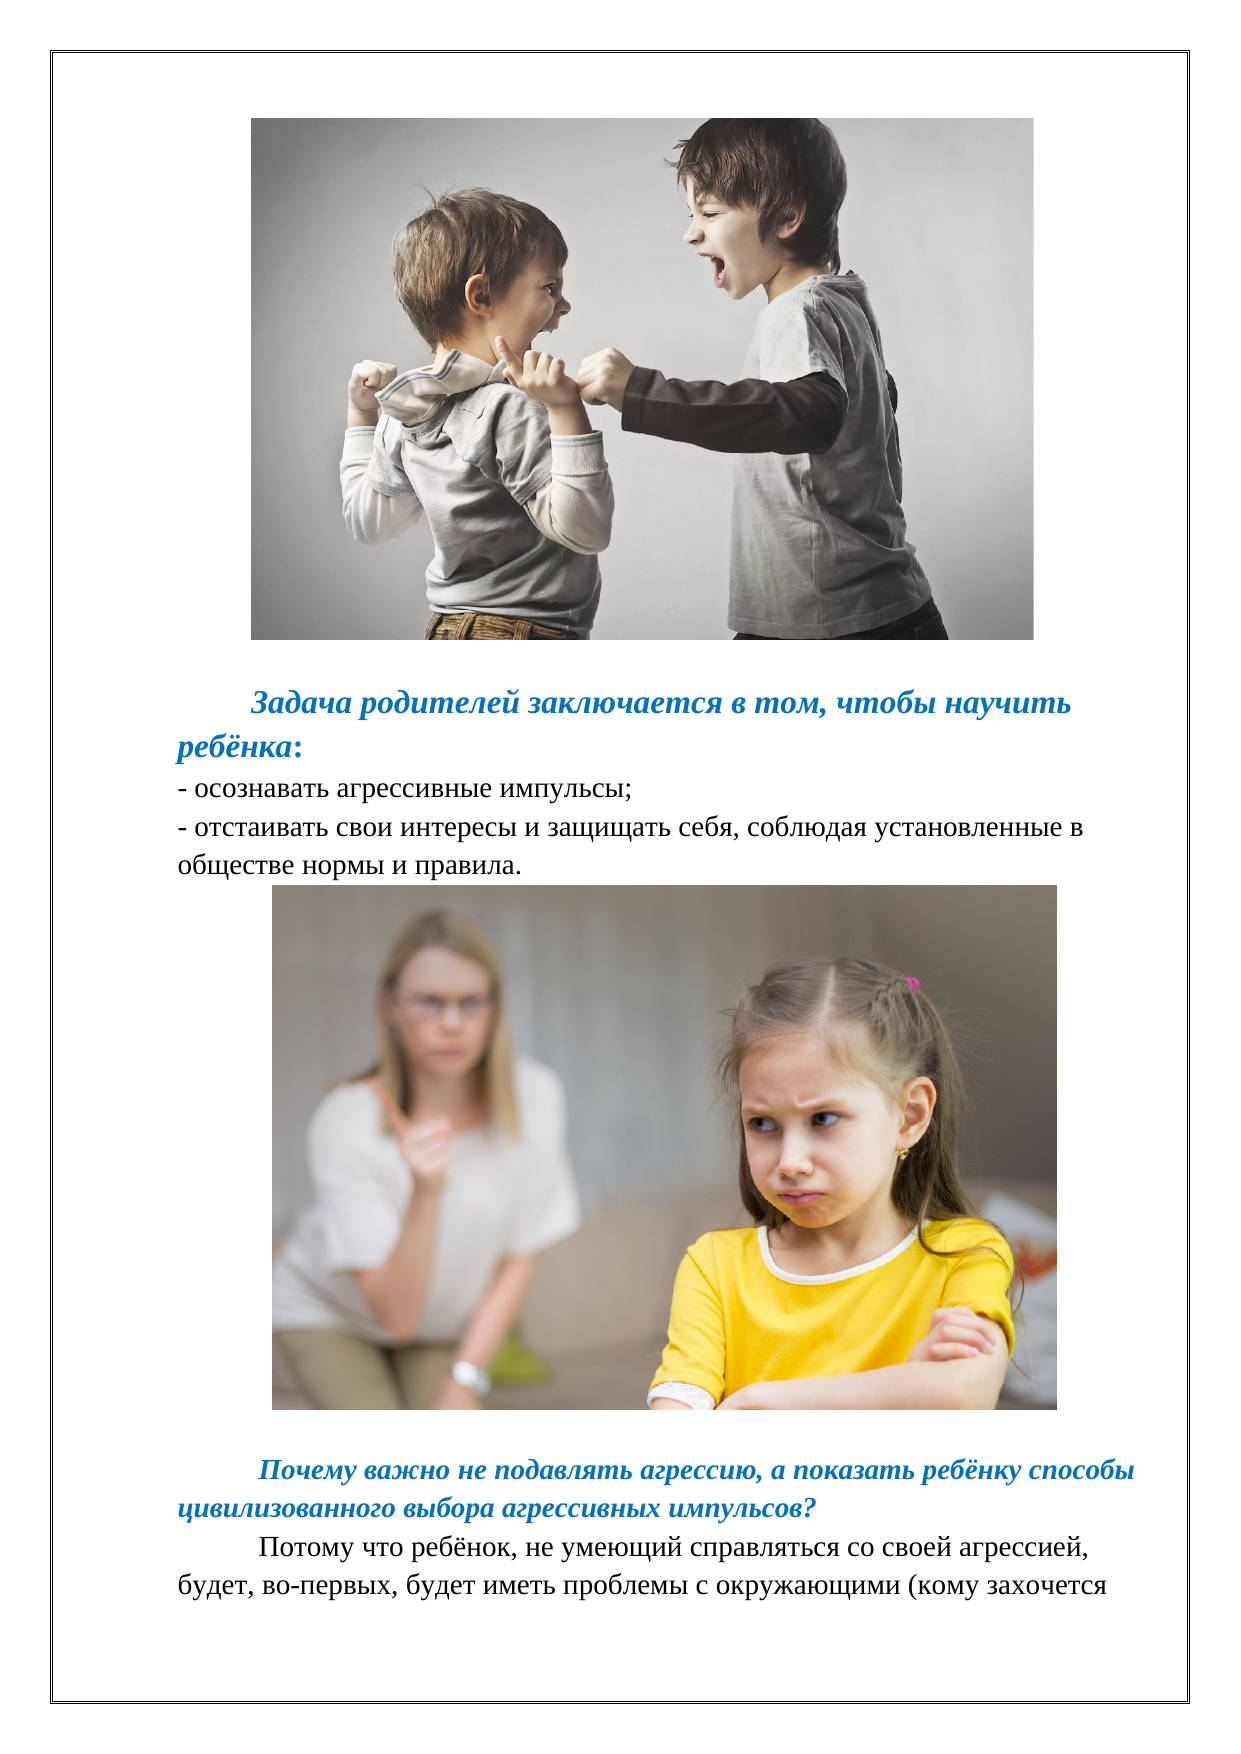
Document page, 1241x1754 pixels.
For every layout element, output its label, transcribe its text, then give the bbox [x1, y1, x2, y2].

text Почему важно не подавлять агрессию, а показать ребёнку способы цивилизованного выбора агрессивных импульсов? [177, 1452, 1152, 1524]
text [177, 1529, 1152, 1601]
picture [272, 885, 1057, 1410]
text Задача родителей заключается в том, чтобы научить ребёнка: - осознавать агрессивные импульсы; - отстаивать свои интересы и защищать себя, соблюдая установленные в обществе нормы и правила. [177, 683, 1152, 881]
picture [251, 118, 1034, 640]
